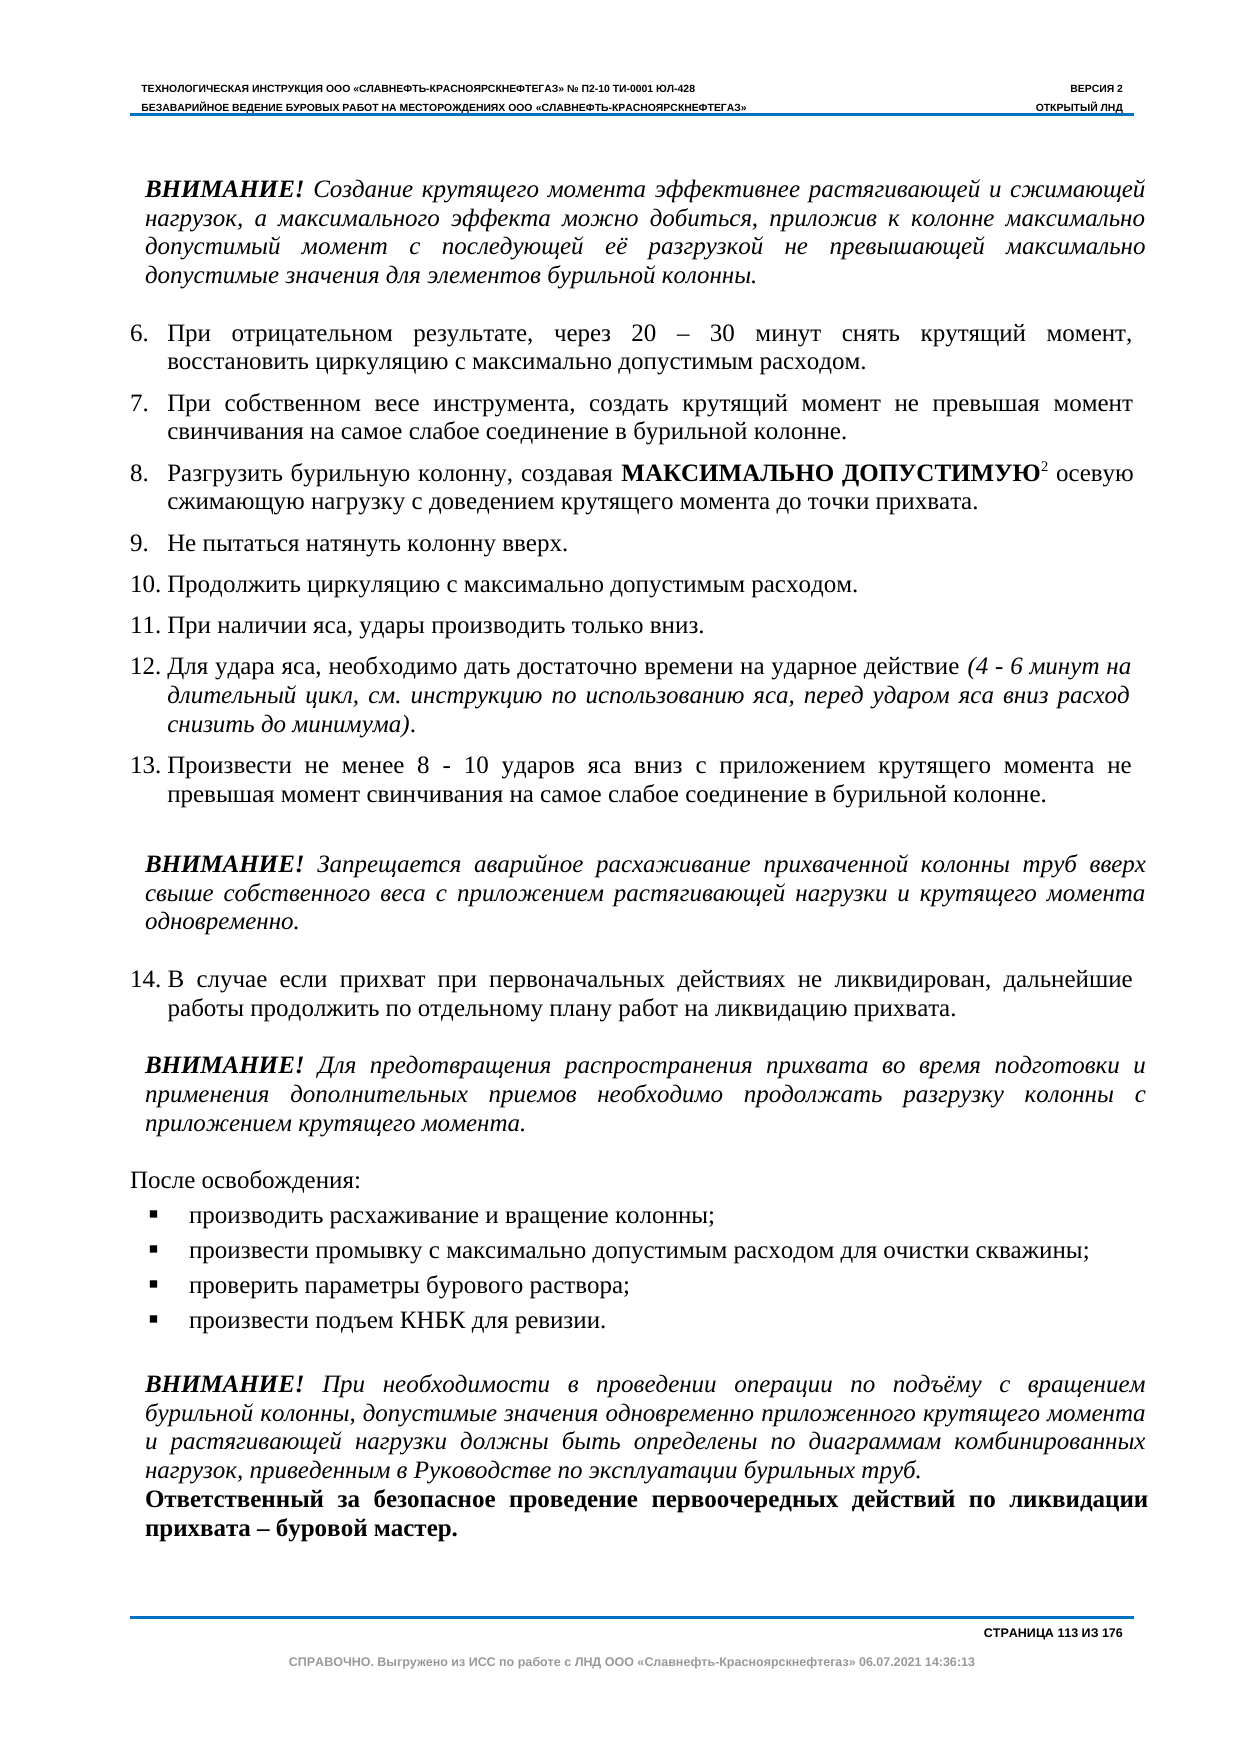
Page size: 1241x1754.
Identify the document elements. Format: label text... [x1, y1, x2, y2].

list При наличии яса, удары производить только вниз. [130, 610, 1134, 639]
list В случае если прихват при первоначальных действиях не ликвидирован, дальнейшие работы продолжить по отдельному плану работ на ликвидацию прихвата. [130, 964, 1134, 1021]
list Разгрузить бурильную колонну, создавая МАКСИМАЛЬНО ДОПУСТИМУЮ2 осевую сжимающую нагрузку с доведением крутящего момента до точки прихвата. [130, 458, 1134, 515]
list производить расхаживание и вращение колонны; [148, 1200, 1134, 1229]
list ВНИМАНИЕ! Запрещается аварийное расхаживание прихваченной колонны труб вверх свыше собственного веса с приложением растягивающей нагрузки и крутящего момента одновременно. [145, 849, 1149, 935]
list Продолжить циркуляцию с максимально допустимым расходом. [130, 569, 1134, 598]
text После освобождения: [130, 1165, 1134, 1194]
list ВНИМАНИЕ! При необходимости в проведении операции по подъёму с вращением бурильной колонны, допустимые значения одновременно приложенного крутящего момента и растягивающей нагрузки должны быть определены по диаграммам комбинированных нагрузок, приведенным в Руководстве по эксплуатации бурильных труб. [145, 1369, 1149, 1484]
list ВНИМАНИЕ! Для предотвращения распространения прихвата во время подготовки и применения дополнительных приемов необходимо продолжать разгрузку колонны с приложением крутящего момента. [145, 1050, 1149, 1136]
list проверить параметры бурового раствора; [148, 1270, 1134, 1299]
list При отрицательном результате, через 20 – 30 минут снять крутящий момент, восстановить циркуляцию с максимально допустимым расходом. [130, 318, 1134, 375]
list произвести подъем КНБК для ревизии. [148, 1305, 1134, 1334]
list Произвести не менее 8 - 10 ударов яса вниз с приложением крутящего момента не превышая момент свинчивания на самое слабое соединение в бурильной колонне. [130, 750, 1134, 808]
list Не пытаться натянуть колонну вверх. [130, 528, 1134, 556]
list Для удара яса, необходимо дать достаточно времени на ударное действие (4 - 6 минут на длительный цикл, см. инструкцию по использованию яса, перед ударом яса вниз расход снизить до минимума). [130, 651, 1134, 738]
list ВНИМАНИЕ! Создание крутящего момента эффективнее растягивающей и сжимающей нагрузок, а максимального эффекта можно добиться, приложив к колонне максимально допустимый момент с последующей её разгрузкой не превышающей максимально допустимые значения для элементов бурильной колонны. [145, 174, 1149, 289]
list произвести промывку с максимально допустимым расходом для очистки скважины; [148, 1235, 1134, 1264]
text Ответственный за безопасное проведение первоочередных действий по ликвидации прихвата – буровой мастер. [145, 1484, 1149, 1541]
list При собственном весе инструмента, создать крутящий момент не превышая момент свинчивания на самое слабое соединение в бурильной колонне. [130, 388, 1134, 445]
